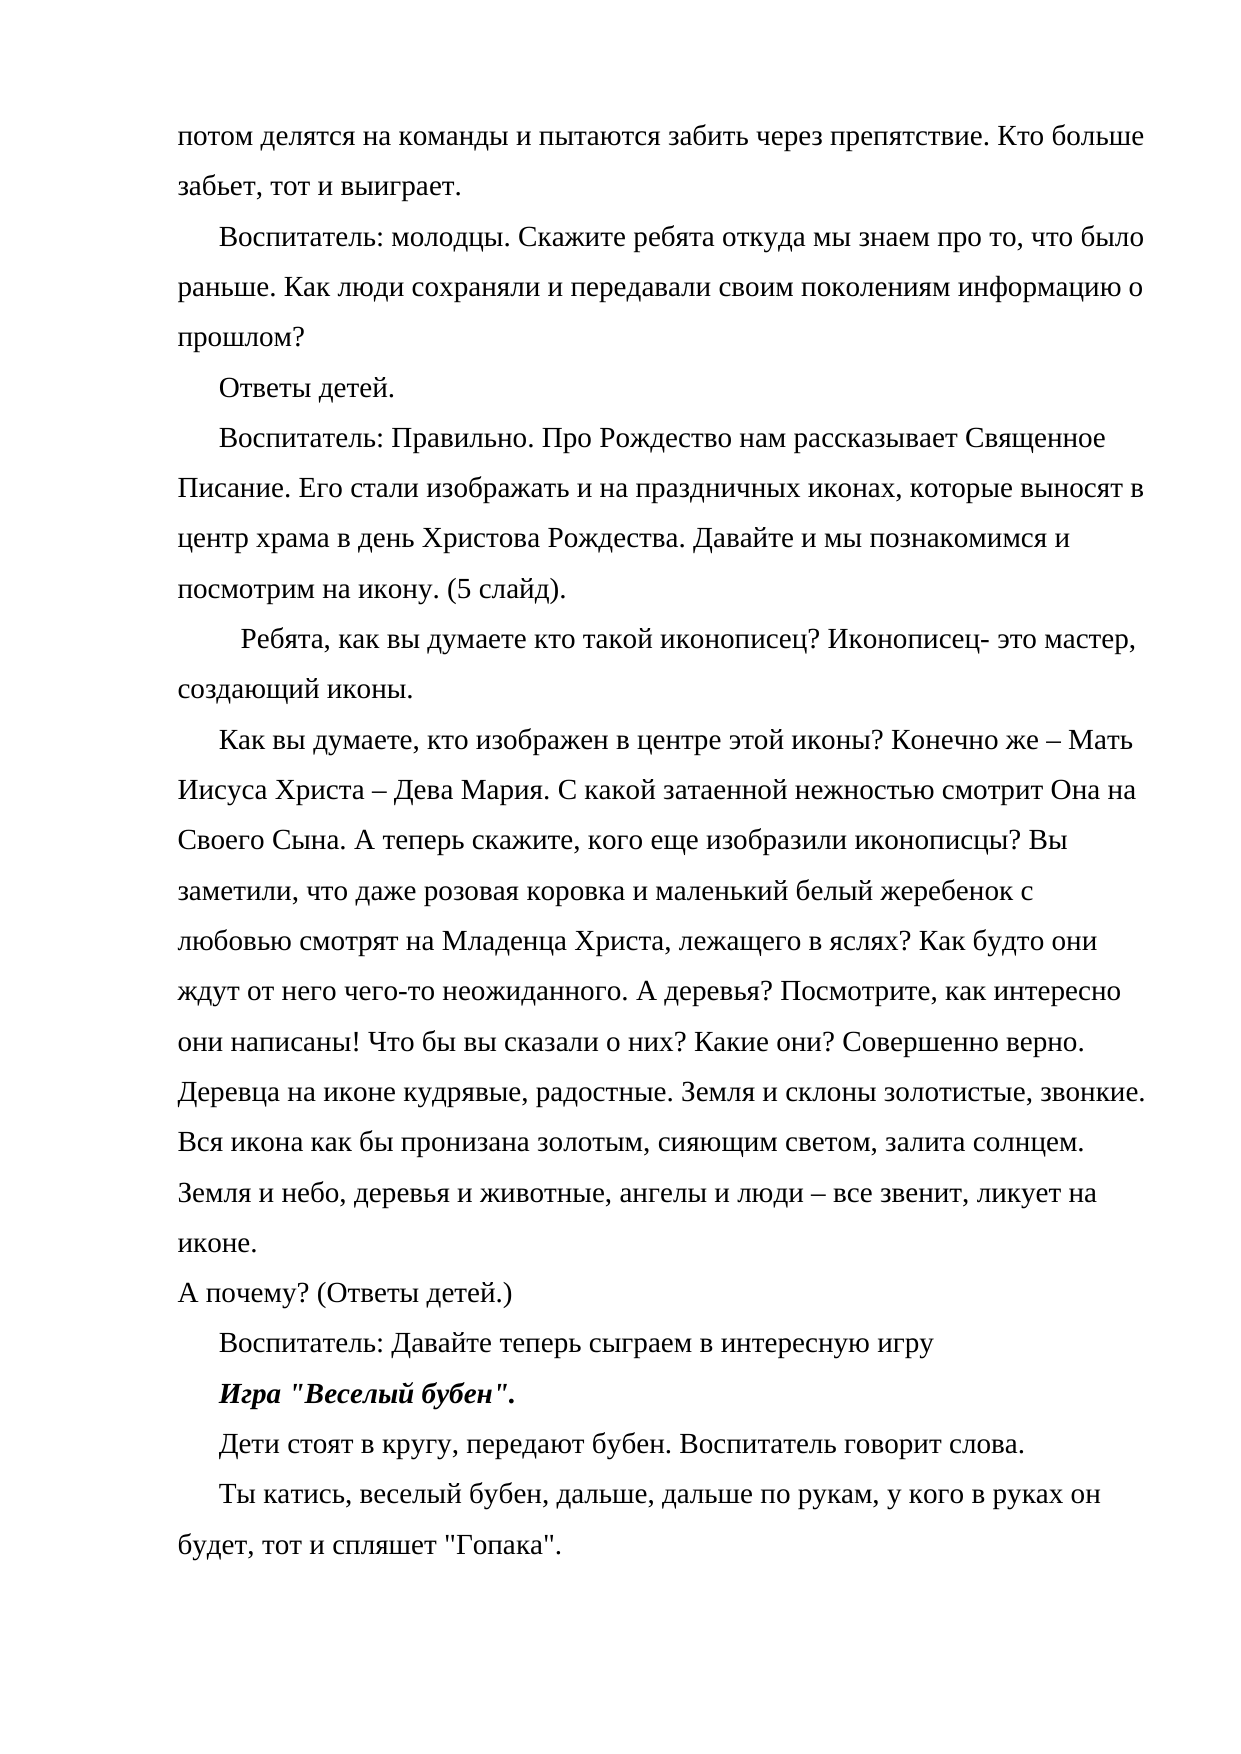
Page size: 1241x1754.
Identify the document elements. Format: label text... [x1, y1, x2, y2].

text Ты катись, веселый бубен, дальше, дальше по рукам, у кого в руках он будет, тот и спляшет "Гопака". [177, 1477, 1152, 1560]
text Ребята, как вы думаете кто такой иконописец? Иконописец- это мастер, создающий иконы. [177, 621, 1152, 705]
text Ответы детей. [177, 370, 1152, 403]
text Воспитатель: Правильно. Про Рождество нам рассказывает Священное Писание. Его стали изображать и на праздничных иконах, которые выносят в центр храма в день Христова Рождества. Давайте и мы познакомимся и посмотрим на икону. (5 слайд). [177, 420, 1152, 604]
text Как вы думаете, кто изображен в центре этой иконы? Конечно же – Мать Иисуса Христа – Дева Мария. С какой затаенной нежностью смотрит Она на Своего Сына. А теперь скажите, кого еще изобразили иконописцы? Вы заметили, что даже розовая коровка и маленький белый жеребенок с любовью смотрят на Младенца Христа, лежащего в яслях? Как будто они ждут от него чего-то неожиданного. А деревья? Посмотрите, как интересно они написаны! Что бы вы сказали о них? Какие они? Совершенно верно. Деревца на иконе кудрявые, радостные. Земля и склоны золотистые, звонкие. Вся икона как бы пронизана золотым, сияющим светом, залита солнцем. Земля и небо, деревья и животные, ангелы и люди – все звенит, ликует на иконе. А почему? (Ответы детей.) [177, 722, 1152, 1309]
text Игра "Веселый бубен". [177, 1376, 1152, 1409]
text Воспитатель: Давайте теперь сыграем в интересную игру [177, 1326, 1152, 1359]
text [177, 118, 1152, 202]
text Воспитатель: молодцы. Скажите ребята откуда мы знаем про то, что было раньше. Как люди сохраняли и передавали своим поколениям информацию о прошлом? [177, 219, 1152, 353]
text Дети стоят в кругу, передают бубен. Воспитатель говорит слова. [177, 1426, 1152, 1460]
